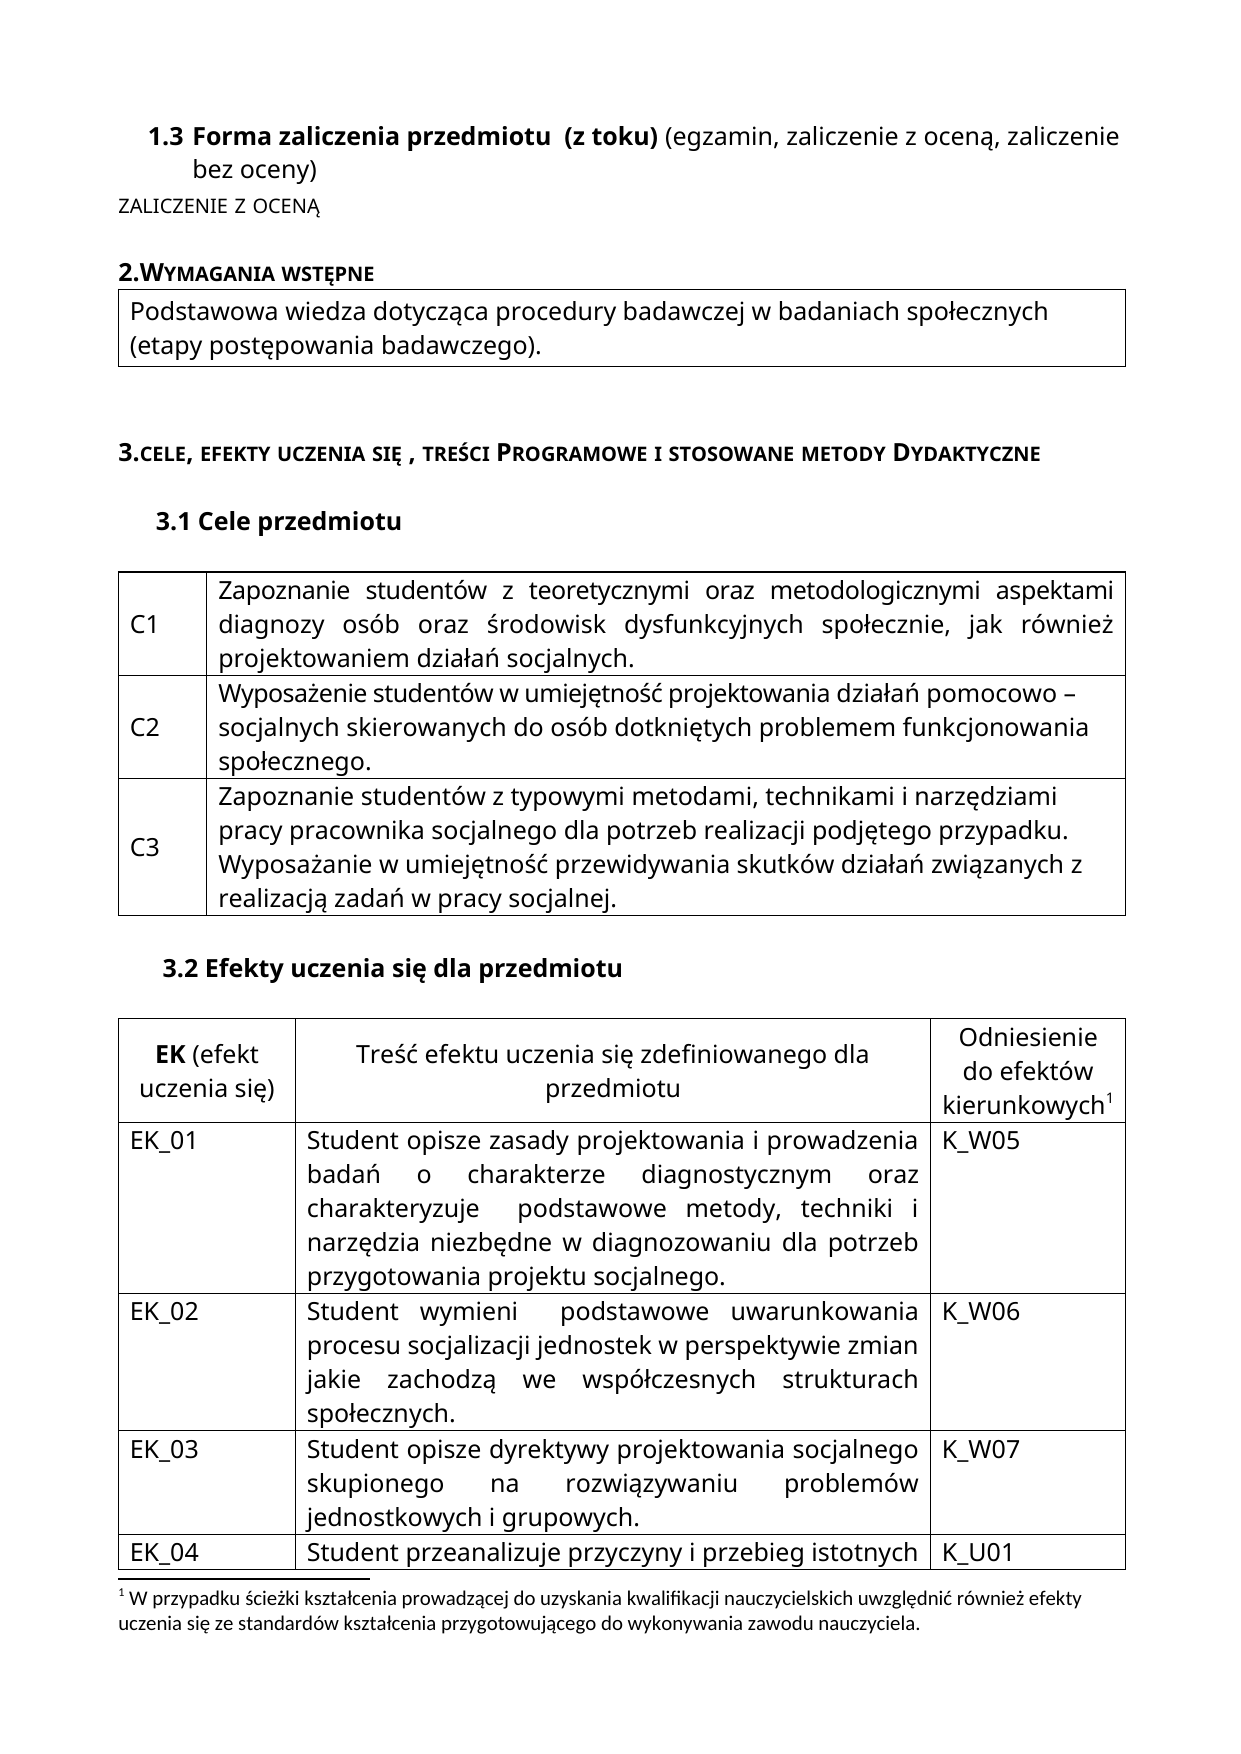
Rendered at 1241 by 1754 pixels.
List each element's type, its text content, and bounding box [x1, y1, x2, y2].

text 1.3 Forma zaliczenia przedmiotu (z toku) (egzamin, zaliczenie z oceną, zaliczenie bez oceny) [148, 118, 1122, 186]
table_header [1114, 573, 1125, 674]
text zaliczenie z oceną [118, 186, 1122, 220]
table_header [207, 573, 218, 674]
text 3.1 Cele przedmiotu [156, 503, 1122, 537]
text 2.Wymagania wstępne [118, 254, 1122, 288]
table_header Odniesienie do efektów kierunkowych [931, 1019, 1125, 1122]
table_cell C3 [119, 779, 206, 915]
table_header Treść efektu uczenia się zdefiniowanego dla przedmiotu [296, 1019, 930, 1122]
table_cell Student wymieni podstawowe uwarunkowania procesu socjalizacji jednostek w perspektywie zmian jakie zachodzą we współczesnych strukturach społecznych. [296, 1294, 930, 1430]
table_header EK (efekt uczenia się) [119, 1019, 295, 1122]
table_cell Zapoznanie studentów z typowymi metodami, technikami i narzędziami pracy pracownika socjalnego dla potrzeb realizacji podjętego przypadku. Wyposażanie w umiejętność przewidywania skutków działań związanych z realizacją zadań w pracy socjalnej. [207, 779, 1125, 915]
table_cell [296, 1535, 930, 1568]
table_cell EK_01 [119, 1123, 295, 1293]
table_cell C2 [119, 676, 206, 778]
table_header C1 [119, 573, 206, 674]
table_cell K_W07 [931, 1431, 1125, 1533]
table_cell EK_02 [119, 1294, 295, 1430]
table_cell K_W06 [931, 1294, 1125, 1430]
table_cell Student opisze dyrektywy projektowania socjalnego skupionego na rozwiązywaniu problemów jednostkowych i grupowych. [296, 1431, 930, 1533]
table_cell EK_03 [119, 1431, 295, 1533]
table_cell K_W05 [931, 1123, 1125, 1293]
table_cell EK_04 [119, 1535, 295, 1568]
text 3.2 Efekty uczenia się dla przedmiotu [162, 950, 1122, 984]
table_header Podstawowa wiedza dotycząca procedury badawczej w badaniach społecznych (etapy postępowania badawczego). [119, 290, 1125, 366]
table_cell Student opisze zasady projektowania i prowadzenia badań o charakterze diagnostycznym oraz charakteryzuje podstawowe metody, techniki i narzędzia niezbędne w diagnozowaniu dla potrzeb przygotowania projektu socjalnego. [296, 1123, 930, 1293]
table_cell Wyposażenie studentów w umiejętność projektowania działań pomocowo – socjalnych skierowanych do osób dotkniętych problemem funkcjonowania społecznego. [207, 676, 1125, 778]
text 3.cele, efekty uczenia się , treści Programowe i stosowane metody Dydaktyczne [118, 435, 1122, 469]
table_cell K_U01 [931, 1535, 1125, 1568]
